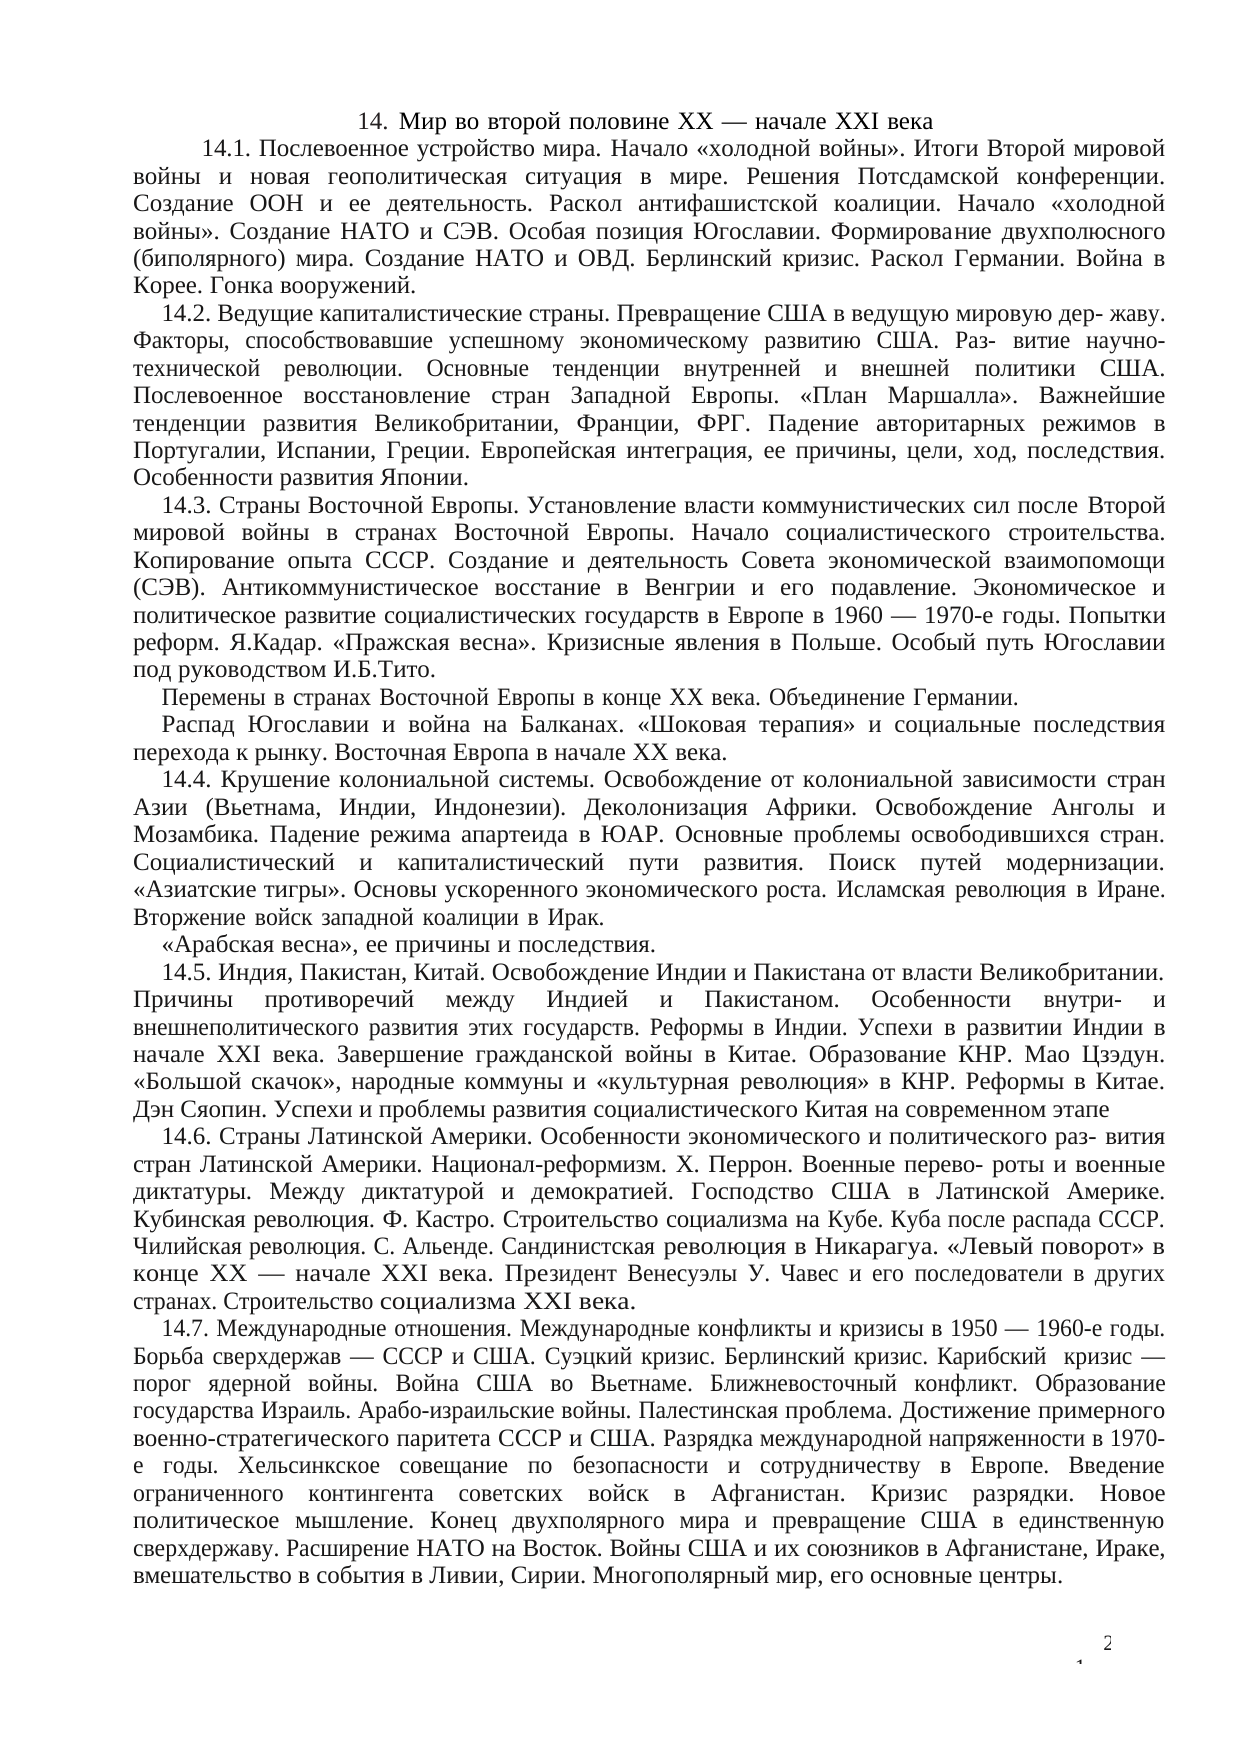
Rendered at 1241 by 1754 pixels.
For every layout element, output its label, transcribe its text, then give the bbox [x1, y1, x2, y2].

text 14.2. Ведущие капиталистические страны. Превращение США в ведущую мировую дер- жаву. Факторы, способствовавшие успешному экономическому развитию США. Раз- витие научно-технической революции. Основные тенденции внутренней и внешней политики США. Послевоенное восстановление стран Западной Европы. «План Маршалла». Важнейшие тенденции развития Великобритании, Франции, ФРГ. Падение авторитарных режимов в Португалии, Испании, Греции. Европейская интеграция, ее причины, цели, ход, последствия. Особенности развития Японии. [133, 299, 1166, 491]
text 14.4. Крушение колониальной системы. Освобождение от колониальной зависимости стран Азии (Вьетнама, Индии, Индонезии). Деколонизация Африки. Освобождение Анголы и Мозамбика. Падение режима апартеида в ЮАР. Основные проблемы освободившихся стран. Социалистический и капиталистический пути развития. Поиск путей модернизации. «Азиатские тигры». Основы ускоренного экономического роста. Исламская революция в Иране. Вторжение войск западной коалиции в Ирак. [133, 766, 1166, 930]
text 14.7. Международные отношения. Международные конфликты и кризисы в 1950 — 1960-е годы. Борьба сверхдержав — СССР и США. Суэцкий кризис. Берлинский кризис. Карибский кризис — порог ядерной войны. Война США во Вьетнаме. Ближневосточный конфликт. Образование государства Израиль. Арабо-израильские войны. Палестинская проблема. Достижение примерного военно-стратегического паритета СССР и США. Разрядка международной напряженности в 1970-е годы. Хельсинкское совещание по безопасности и сотрудничеству в Европе. Введение ограниченного контингента советских войск в Афганистан. Кризис разрядки. Новое политическое мышление. Конец двухполярного мира и превращение США в единственную сверхдержаву. Расширение НАТО на Восток. Войны США и их союзников в Афганистане, Ираке, вмешательство в события в Ливии, Сирии. Многополярный мир, его основные центры. [133, 1315, 1166, 1589]
text «Арабская весна», ее причины и последствия. [133, 931, 1166, 958]
list Мир во второй половине ХХ — начале ХХI века [357, 106, 1166, 135]
text 14.6. Страны Латинской Америки. Особенности экономического и политического раз- вития стран Латинской Америки. Национал-реформизм. Х. Перрон. Военные перево- роты и военные диктатуры. Между диктатурой и демократией. Господство США в Латинской Америке. Кубинская революция. Ф. Кастро. Строительство социализма на Кубе. Куба после распада СССР. Чилийская революция. С. Альенде. Сандинистская революция в Никарагуа. «Левый поворот» в конце ХХ — начале ХХI века. Президент Венесуэлы У. Чавес и его последователи в других странах. Строительство социализма ХХI века. [133, 1123, 1166, 1314]
text 14.3. Страны Восточной Европы. Установление власти коммунистических сил после Второй мировой войны в странах Восточной Европы. Начало социалистического строительства. Копирование опыта СССР. Создание и деятельность Совета экономической взаимопомощи (СЭВ). Антикоммунистическое восстание в Венгрии и его подавление. Экономическое и политическое развитие социалистических государств в Европе в 1960 — 1970-е годы. Попытки реформ. Я.Кадар. «Пражская весна». Кризисные явления в Польше. Особый путь Югославии под руководством И.Б.Тито. [133, 492, 1166, 683]
text Перемены в странах Восточной Европы в конце ХХ века. Объединение Германии. [133, 683, 1166, 711]
text 14.1. Послевоенное устройство мира. Начало «холодной войны». Итоги Второй мировой войны и новая геополитическая ситуация в мире. Решения Потсдамской конференции. Создание ООН и ее деятельность. Раскол антифашистской коалиции. Начало «холодной войны». Создание НАТО и СЭВ. Особая позиция Югославии. Формирование двухполюсного (биполярного) мира. Создание НАТО и ОВД. Берлинский кризис. Раскол Германии. Война в Корее. Гонка вооружений. [133, 135, 1166, 299]
text 14.5. Индия, Пакистан, Китай. Освобождение Индии и Пакистана от власти Великобритании. Причины противоречий между Индией и Пакистаном. Особенности внутри- и внешнеполитического развития этих государств. Реформы в Индии. Успехи в развитии Индии в начале XXI века. Завершение гражданской войны в Китае. Образование КНР. Мао Цзэдун. «Большой скачок», народные коммуны и «культурная революция» в КНР. Реформы в Китае. Дэн Сяопин. Успехи и проблемы развития социалистического Китая на современном этапе [133, 958, 1166, 1123]
text Распад Югославии и война на Балканах. «Шоковая терапия» и социальные последствия перехода к рынку. Восточная Европа в начале ХХ века. [133, 711, 1166, 766]
